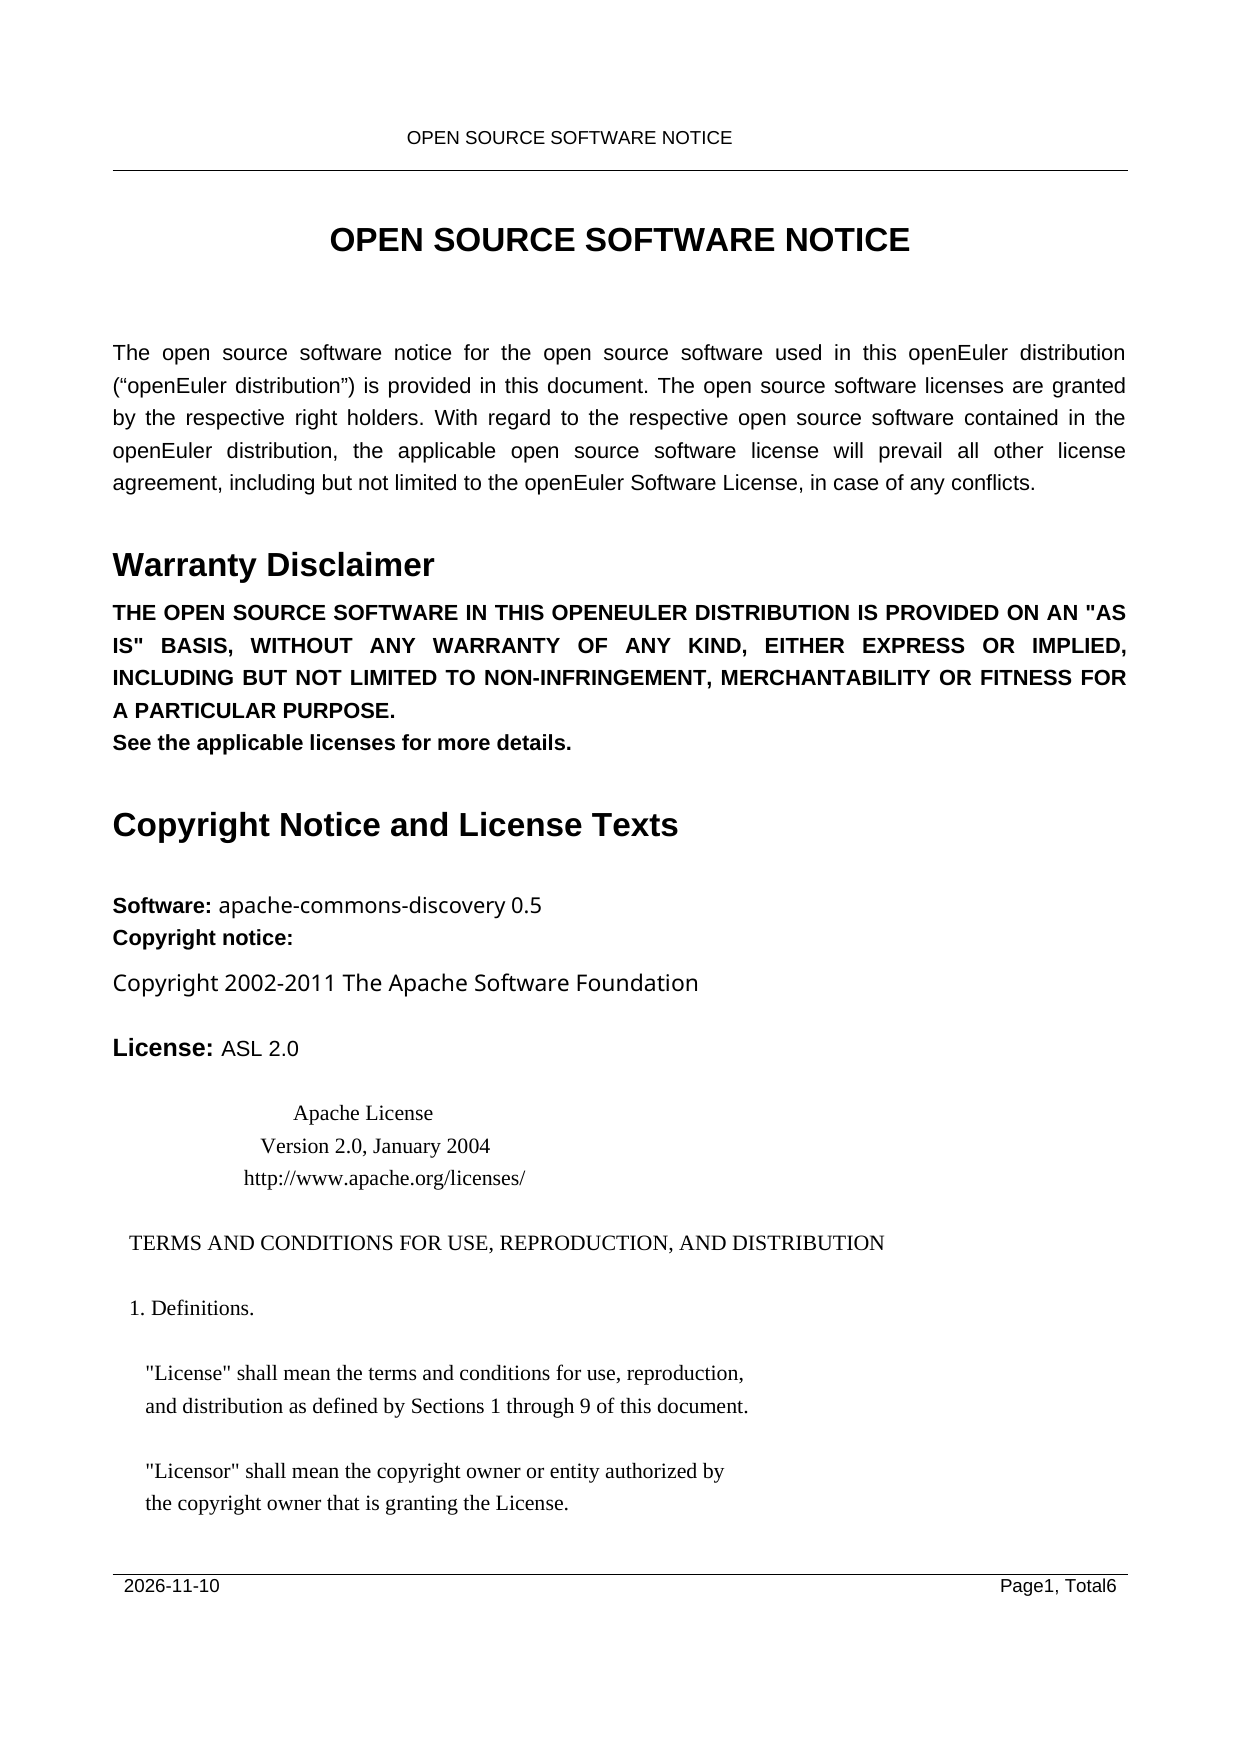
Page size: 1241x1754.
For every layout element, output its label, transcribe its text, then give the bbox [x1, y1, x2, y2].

text OPEN SOURCE SOFTWARE NOTICE [112, 206, 1128, 271]
text Copyright notice: [112, 921, 1128, 954]
text The open source software notice for the open source software used in this openEuler distribution (“openEuler distribution”) is provided in this document. The open source software licenses are granted by the respective right holders. With regard to the respective open source software contained in the openEuler distribution, the applicable open source software license will prevail all other license agreement, including but not limited to the openEuler Software License, in case of any conflicts. [112, 336, 1128, 499]
text THE OPEN SOURCE SOFTWARE IN THIS OPENEULER DISTRIBUTION IS PROVIDED ON AN "AS IS" BASIS, WITHOUT ANY WARRANTY OF ANY KIND, EITHER EXPRESS OR IMPLIED, INCLUDING BUT NOT LIMITED TO NON-INFRINGEMENT, MERCHANTABILITY OR FITNESS FOR A PARTICULAR PURPOSE. See the applicable licenses for more details. [112, 596, 1128, 759]
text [112, 1064, 1128, 1519]
title Software: apache-commons-discovery 0.5 [112, 889, 1128, 921]
text License: ASL 2.0 [112, 1031, 1128, 1064]
text Copyright Notice and License Texts [112, 791, 1128, 856]
text Copyright 2002-2011 The Apache Software Foundation [112, 966, 1128, 1031]
text Warranty Disclaimer [112, 531, 1128, 596]
